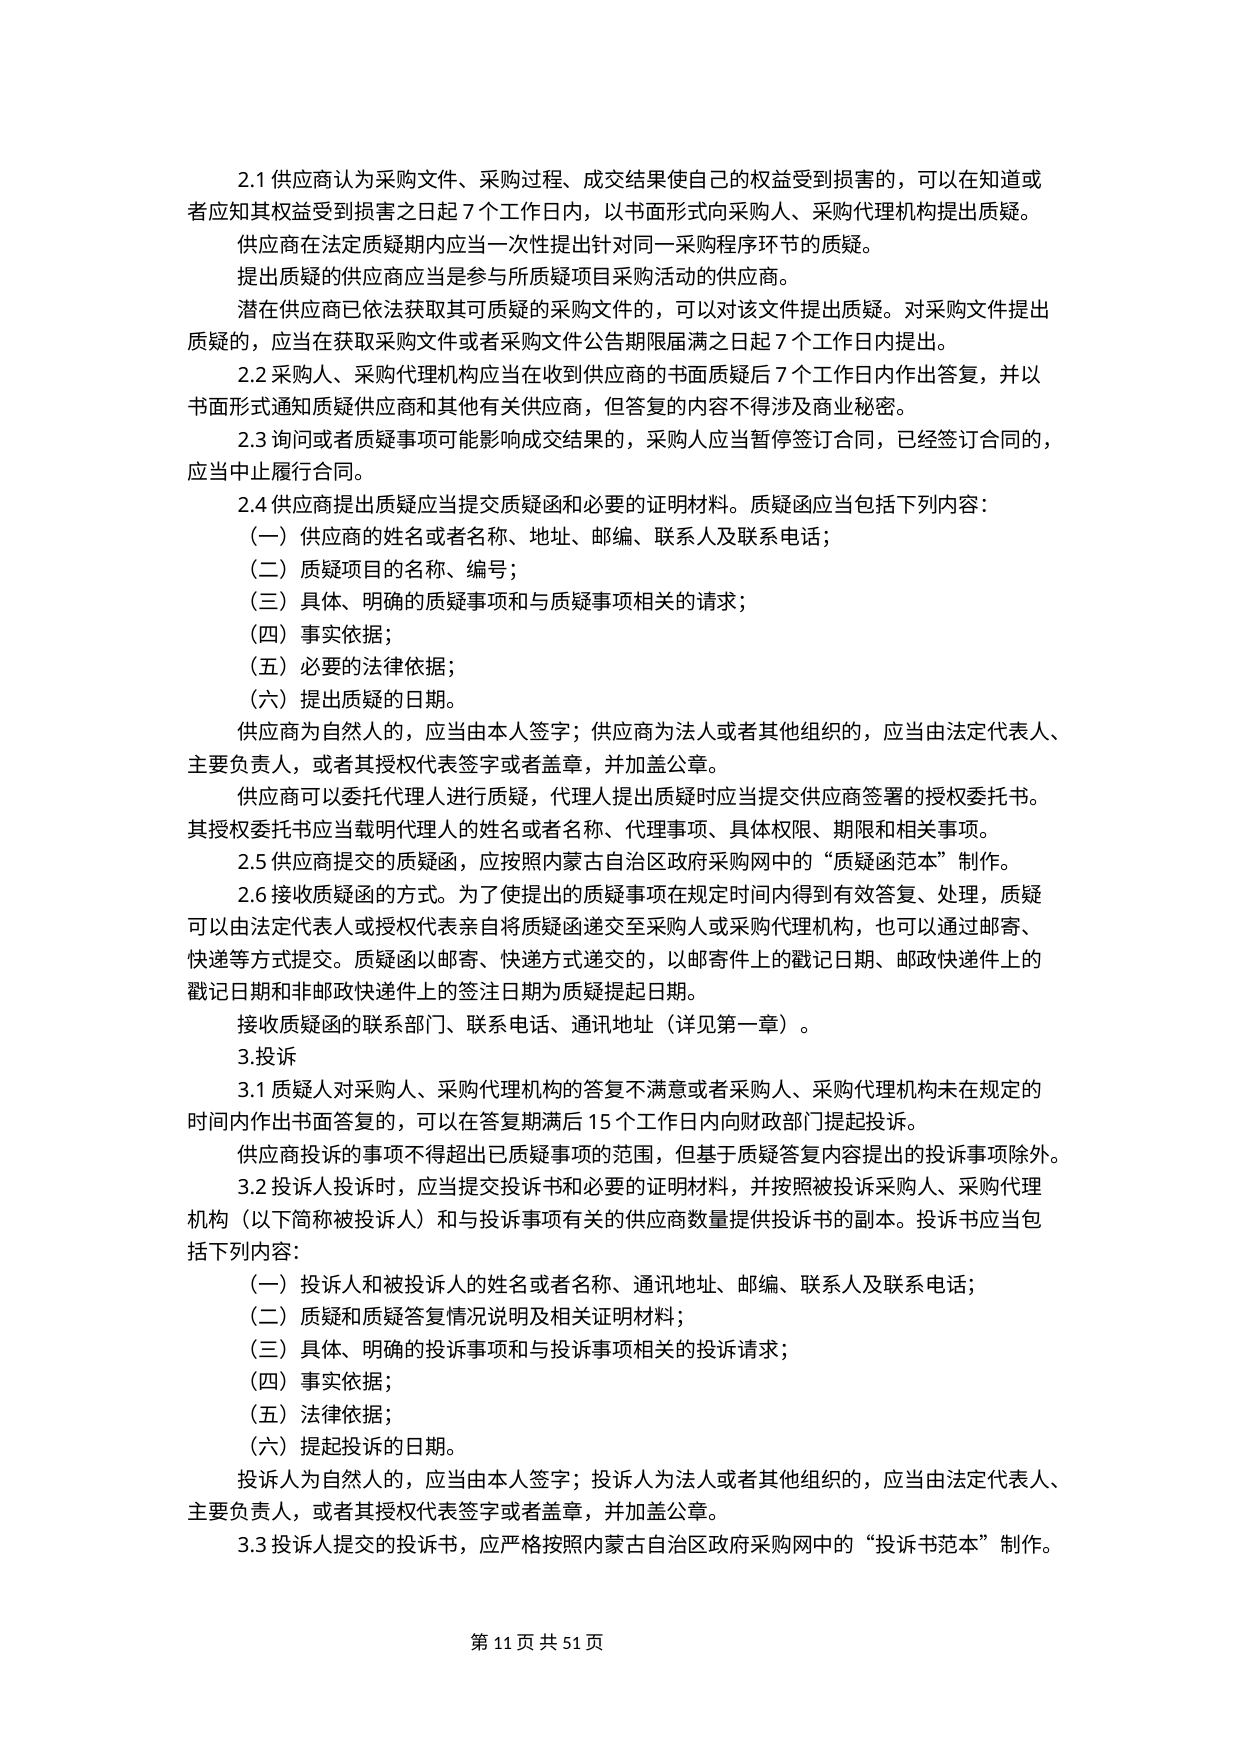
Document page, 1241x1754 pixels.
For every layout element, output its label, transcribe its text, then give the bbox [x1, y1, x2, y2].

text （五）必要的法律依据； [187, 649, 1053, 682]
text （三）具体、明确的投诉事项和与投诉事项相关的投诉请求； [187, 1332, 1053, 1364]
text 3.2投诉人投诉时，应当提交投诉书和必要的证明材料，并按照被投诉采购人、采购代理机构（以下简称被投诉人）和与投诉事项有关的供应商数量提供投诉书的副本。投诉书应当包括下列内容： [187, 1169, 1053, 1267]
text （六）提出质疑的日期。 [187, 682, 1053, 714]
text 2.5供应商提交的质疑函，应按照内蒙古自治区政府采购网中的“质疑函范本”制作。 [187, 844, 1053, 877]
text （五）法律依据； [187, 1397, 1053, 1429]
text 2.1供应商认为采购文件、采购过程、成交结果使自己的权益受到损害的，可以在知道或者应知其权益受到损害之日起7个工作日内，以书面形式向采购人、采购代理机构提出质疑。 [187, 162, 1053, 227]
text 2.6接收质疑函的方式。为了使提出的质疑事项在规定时间内得到有效答复、处理，质疑可以由法定代表人或授权代表亲自将质疑函递交至采购人或采购代理机构，也可以通过邮寄、快递等方式提交。质疑函以邮寄、快递方式递交的，以邮寄件上的戳记日期、邮政快递件上的戳记日期和非邮政快递件上的签注日期为质疑提起日期。 [187, 877, 1053, 1007]
text （一）供应商的姓名或者名称、地址、邮编、联系人及联系电话； [187, 519, 1053, 552]
text （一）投诉人和被投诉人的姓名或者名称、通讯地址、邮编、联系人及联系电话； [187, 1267, 1053, 1299]
text 2.2采购人、采购代理机构应当在收到供应商的书面质疑后7个工作日内作出答复，并以书面形式通知质疑供应商和其他有关供应商，但答复的内容不得涉及商业秘密。 [187, 357, 1053, 422]
text （二）质疑和质疑答复情况说明及相关证明材料； [187, 1299, 1053, 1332]
text 3.投诉 [187, 1039, 1053, 1072]
text 投诉人为自然人的，应当由本人签字；投诉人为法人或者其他组织的，应当由法定代表人、主要负责人，或者其授权代表签字或者盖章，并加盖公章。 [187, 1462, 1053, 1527]
text 3.1质疑人对采购人、采购代理机构的答复不满意或者采购人、采购代理机构未在规定的时间内作出书面答复的，可以在答复期满后15个工作日内向财政部门提起投诉。 [187, 1072, 1053, 1137]
text （六）提起投诉的日期。 [187, 1429, 1053, 1462]
text 供应商为自然人的，应当由本人签字；供应商为法人或者其他组织的，应当由法定代表人、主要负责人，或者其授权代表签字或者盖章，并加盖公章。 [187, 714, 1053, 779]
text 接收质疑函的联系部门、联系电话、通讯地址（详见第一章）。 [187, 1007, 1053, 1039]
text 潜在供应商已依法获取其可质疑的采购文件的，可以对该文件提出质疑。对采购文件提出质疑的，应当在获取采购文件或者采购文件公告期限届满之日起7个工作日内提出。 [187, 292, 1053, 357]
text （四）事实依据； [187, 617, 1053, 649]
text 供应商在法定质疑期内应当一次性提出针对同一采购程序环节的质疑。 [187, 227, 1053, 259]
text 提出质疑的供应商应当是参与所质疑项目采购活动的供应商。 [187, 259, 1053, 292]
text 3.3投诉人提交的投诉书，应严格按照内蒙古自治区政府采购网中的“投诉书范本”制作。 [187, 1527, 1053, 1559]
text （四）事实依据； [187, 1364, 1053, 1397]
text 2.4供应商提出质疑应当提交质疑函和必要的证明材料。质疑函应当包括下列内容： [187, 487, 1053, 519]
text （二）质疑项目的名称、编号； [187, 552, 1053, 584]
text 供应商投诉的事项不得超出已质疑事项的范围，但基于质疑答复内容提出的投诉事项除外。 [187, 1137, 1053, 1169]
text 供应商可以委托代理人进行质疑，代理人提出质疑时应当提交供应商签署的授权委托书。其授权委托书应当载明代理人的姓名或者名称、代理事项、具体权限、期限和相关事项。 [187, 779, 1053, 844]
text 2.3询问或者质疑事项可能影响成交结果的，采购人应当暂停签订合同，已经签订合同的，应当中止履行合同。 [187, 422, 1053, 487]
text （三）具体、明确的质疑事项和与质疑事项相关的请求； [187, 584, 1053, 617]
